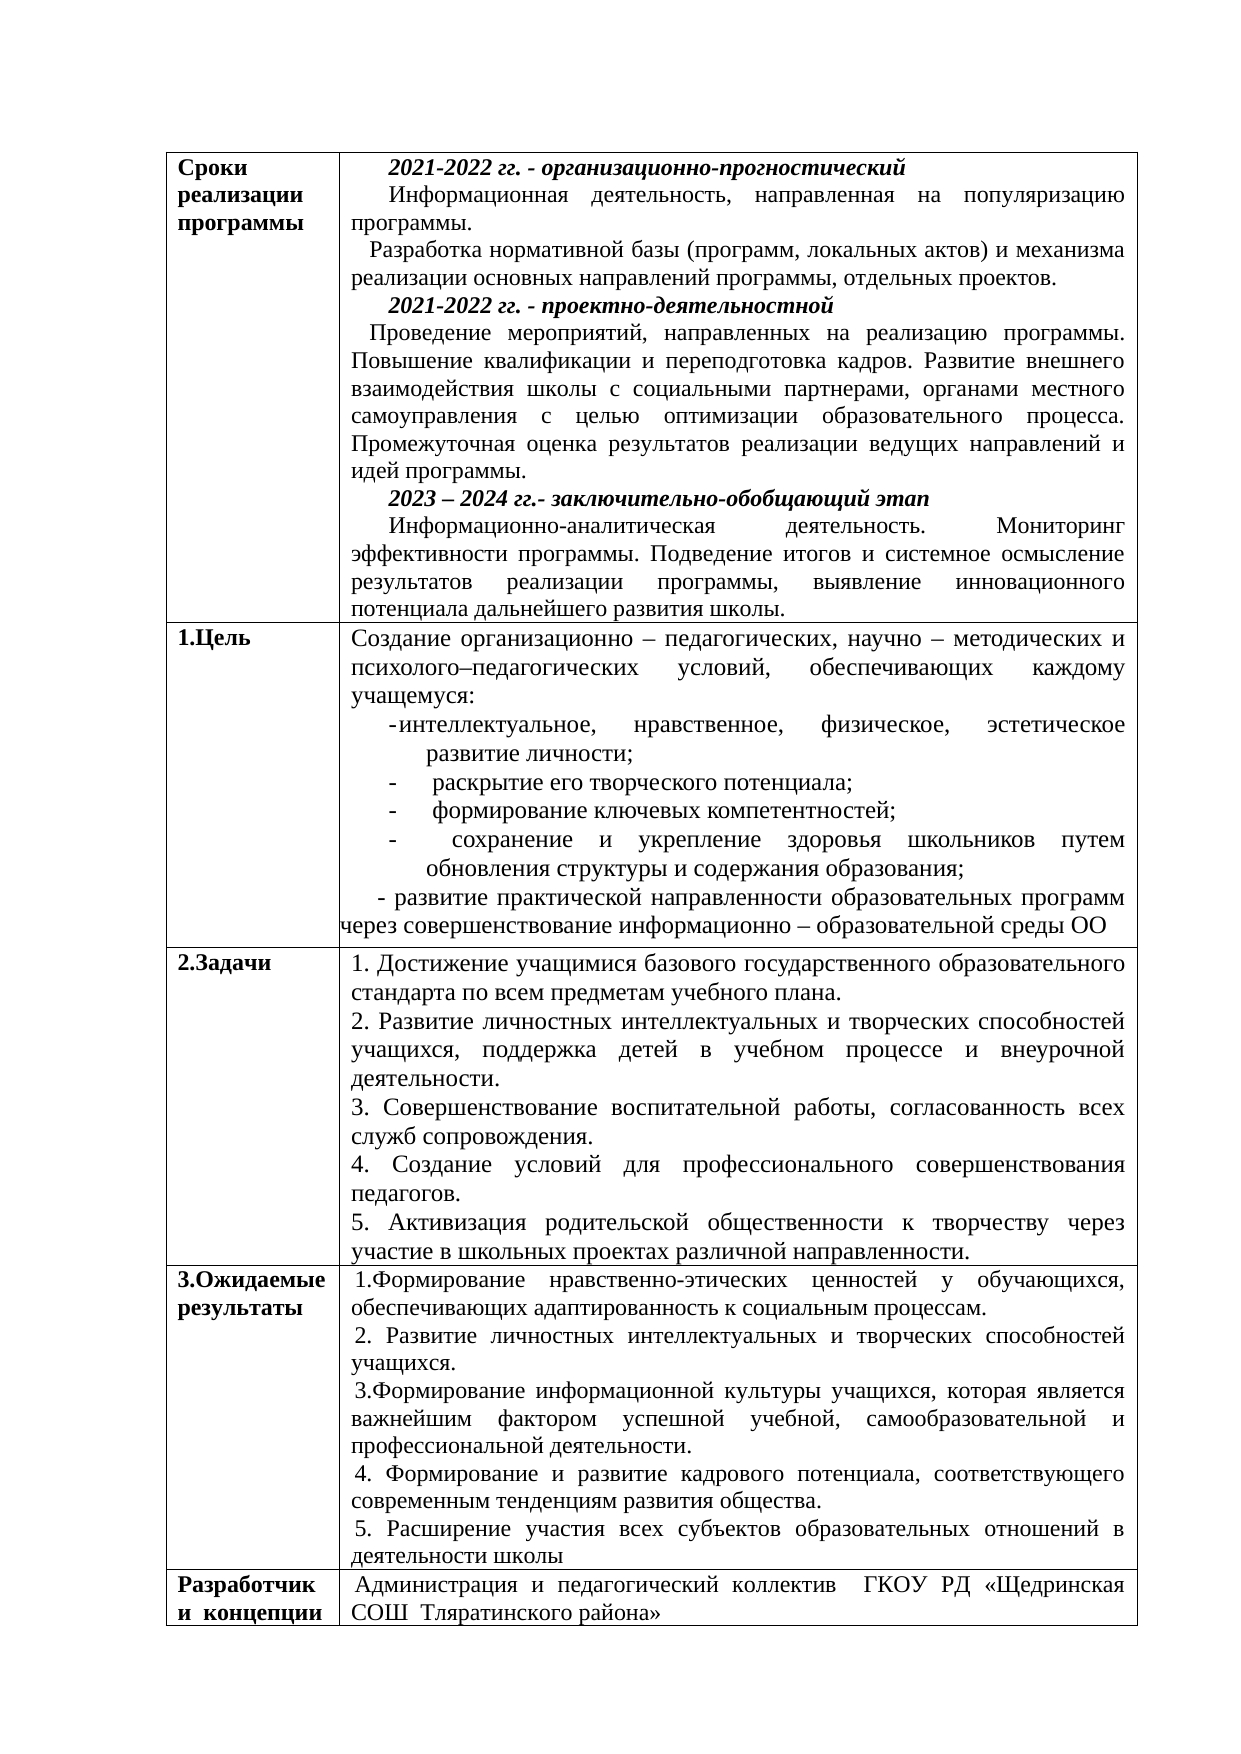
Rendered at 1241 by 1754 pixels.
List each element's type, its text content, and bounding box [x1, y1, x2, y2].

table_header 2021-2022 гг. - организационно-прогностический Информационная деятельность, направленная на популяризацию программы. Разработка нормативной базы (программ, локальных актов) и механизма реализации основных направлений программы, отдельных проектов. 2021-2022 гг. - проектно-деятельностной Проведение мероприятий, направленных на реализацию программы. Повышение квалификации и переподготовка кадров. Развитие внешнего взаимодействия школы с социальными партнерами, органами местного самоуправления с целью оптимизации образовательного процесса. Промежуточная оценка результатов реализации ведущих направлений и идей программы. 2023 – 2024 гг.- заключительно-обобщающий этап Информационно-аналитическая деятельность. Мониторинг эффективности программы. Подведение итогов и системное осмысление результатов реализации программы, выявление инновационного потенциала дальнейшего развития школы. [340, 153, 1137, 622]
table_cell Администрация и педагогический коллектив ГКОУ РД «Щедринская СОШ Тляратинского района» [340, 1570, 1137, 1625]
table_cell 1. Достижение учащимися базового государственного образовательного стандарта по всем предметам учебного плана. 2. Развитие личностных интеллектуальных и творческих способностей учащихся, поддержка детей в учебном процессе и внеурочной деятельности. 3. Совершенствование воспитательной работы, согласованность всех служб сопровождения. 4. Создание условий для профессионального совершенствования педагогов. 5. Активизация родительской общественности к творчеству через участие в школьных проектах различной направленности. [340, 948, 1137, 1264]
table_cell 1.Формирование нравственно-этических ценностей у обучающихся, обеспечивающих адаптированность к социальным процессам. 2. Развитие личностных интеллектуальных и творческих способностей учащихся. 3.Формирование информационной культуры учащихся, которая является важнейшим фактором успешной учебной, самообразовательной и профессиональной деятельности. 4. Формирование и развитие кадрового потенциала, соответствующего современным тенденциям развития общества. 5. Расширение участия всех субъектов образовательных отношений в деятельности школы [340, 1266, 1137, 1569]
table_cell 3.Ожидаемые результаты [167, 1266, 339, 1569]
table_cell Разработчики концепции [167, 1570, 339, 1625]
table_cell 1.Цель [167, 623, 339, 947]
table_cell Создание организационно – педагогических, научно – методических и психолого–педагогических условий, обеспечивающих каждому учащемуся: интеллектуальное, нравственное, физическое, эстетическое развитие личности; раскрытие его творческого потенциала; формирование ключевых компетентностей; сохранение и укрепление здоровья школьников путем обновления структуры и содержания образования; - развитие практической направленности образовательных программ через совершенствование информационно – образовательной среды ОО [340, 623, 1137, 947]
table_header Сроки реализации программы [167, 153, 339, 622]
table_cell 2.Задачи [167, 948, 339, 1264]
